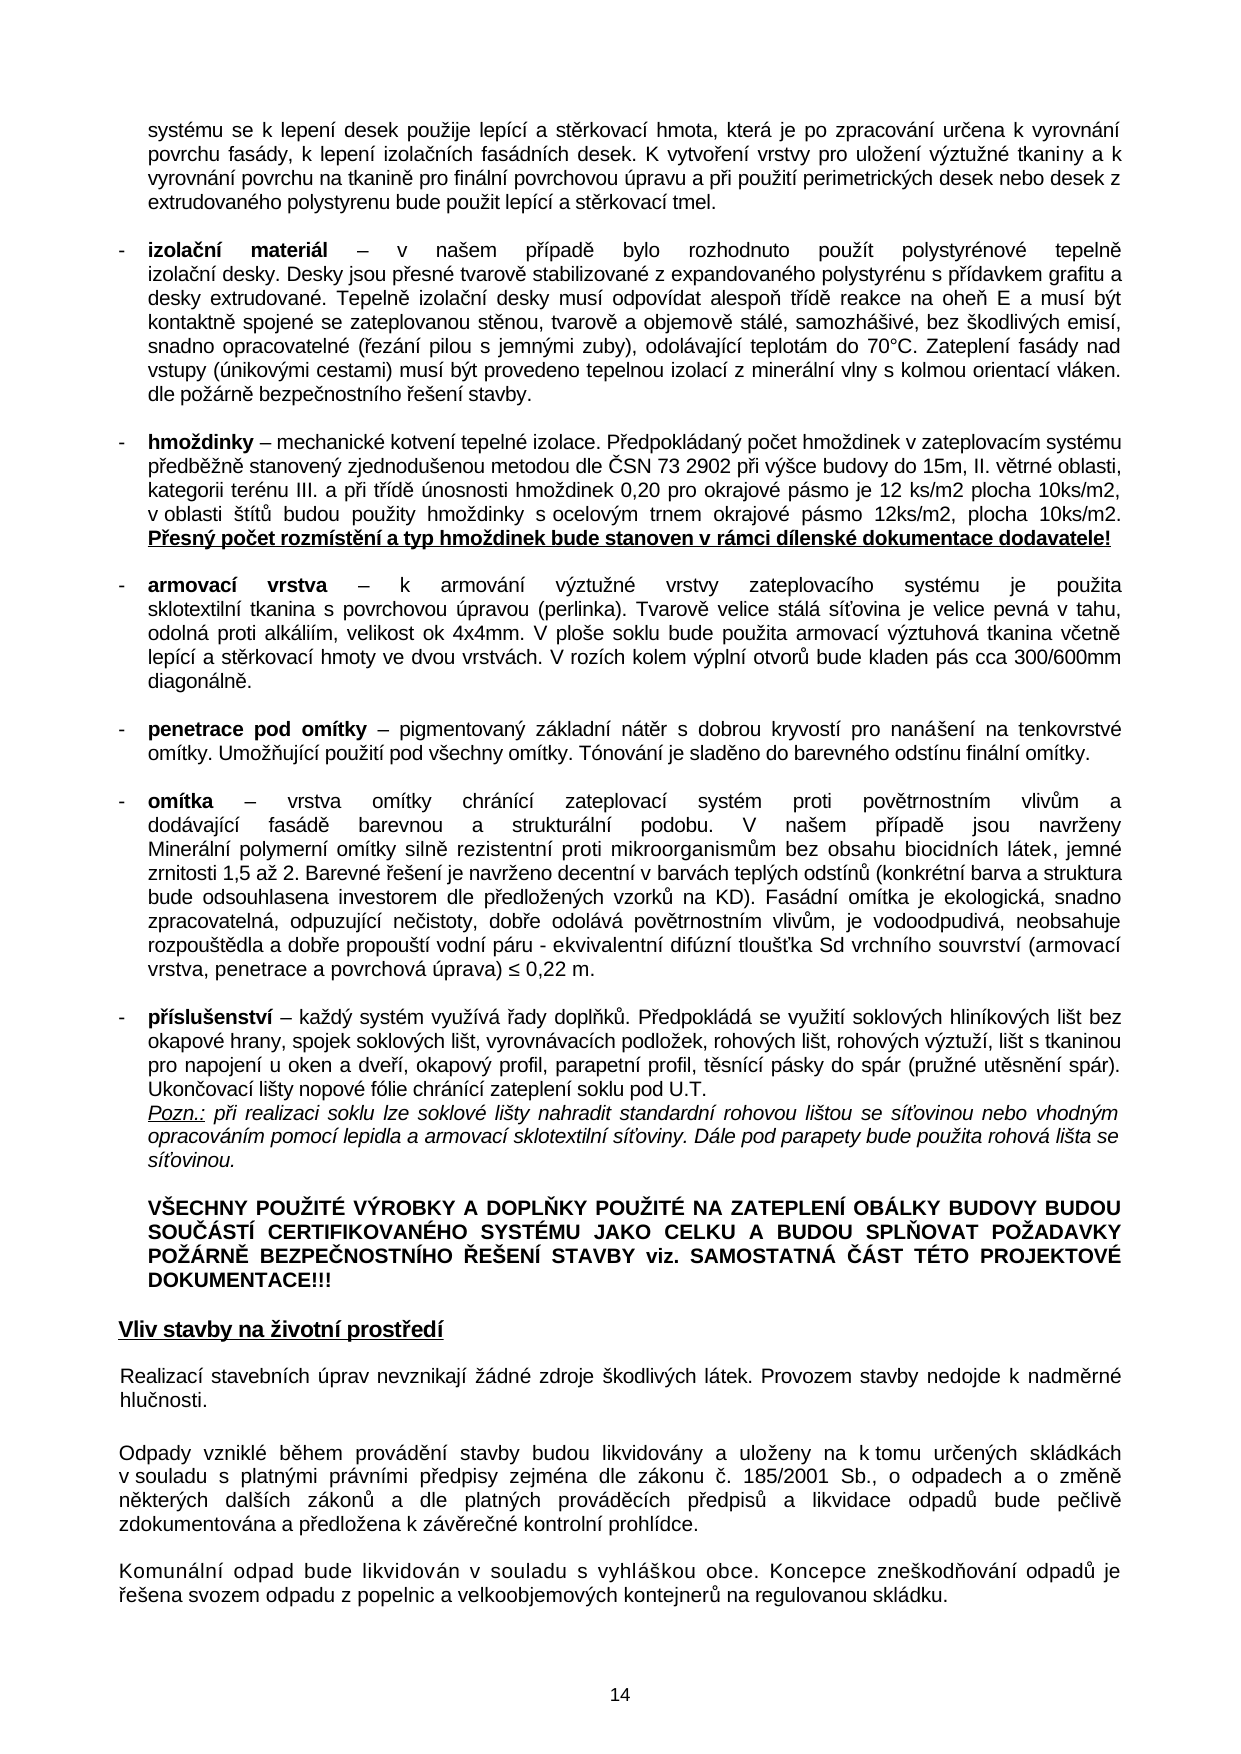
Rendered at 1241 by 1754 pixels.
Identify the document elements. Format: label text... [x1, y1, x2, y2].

list Pozn.: při realizaci soklu lze soklové lišty nahradit standardní rohovou lištou se síťovinou nebo vhodným opracováním pomocí lepidla a armovací sklotextilní síťoviny. Dále pod parapety bude použita rohová lišta se síťovinou. [148, 1100, 1122, 1172]
list hmoždinky – mechanické kotvení tepelné izolace. Předpokládaný počet hmoždinek v zateplovacím systému předběžně stanovený zjednodušenou metodou dle ČSN 73 2902 při výšce budovy do 15m, II. větrné oblasti, kategorii terénu III. a při třídě únosnosti hmoždinek 0,20 pro okrajové pásmo je 12 ks/m2 plocha 10ks/m2, v oblasti štítů budou použity hmoždinky s ocelovým trnem okrajové pásmo 12ks/m2, plocha 10ks/m2. Přesný počet rozmístění a typ hmoždinek bude stanoven v rámci dílenské dokumentace dodavatele! [118, 429, 1122, 549]
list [118, 118, 1122, 214]
text Odpady vzniklé během provádění stavby budou likvidovány a uloženy na k tomu určených skládkách v souladu s platnými právními předpisy zejména dle zákonu č. 185/2001 Sb., o odpadech a o změně některých dalších zákonů a dle platných prováděcích předpisů a likvidace odpadů bude pečlivě zdokumentována a předložena k závěrečné kontrolní prohlídce. [119, 1440, 1122, 1536]
text Vliv stavby na životní prostředí [118, 1316, 1122, 1342]
list omítka – vrstva omítky chránící zateplovací systém proti povětrnostním vlivům a dodávající fasádě barevnou a strukturální podobu. V našem případě jsou navrženy Minerální polymerní omítky silně rezistentní proti mikroorganismům bez obsahu biocidních látek, jemné zrnitosti 1,5 až 2. Barevné řešení je navrženo decentní v barvách teplých odstínů (konkrétní barva a struktura bude odsouhlasena investorem dle předložených vzorků na KD). Fasádní omítka je ekologická, snadno zpracovatelná, odpuzující nečistoty, dobře odolává povětrnostním vlivům, je vodoodpudivá, neobsahuje rozpouštědla a dobře propouští vodní páru - ekvivalentní difúzní tloušťka Sd vrchního souvrství (armovací vrstva, penetrace a povrchová úprava) ≤ 0,22 m. [118, 789, 1122, 981]
list izolační materiál – v našem případě bylo rozhodnuto použít polystyrénové tepelně izolační desky. Desky jsou přesné tvarově stabilizované z expandovaného polystyrénu s přídavkem grafitu a desky extrudované. Tepelně izolační desky musí odpovídat alespoň třídě reakce na oheň E a musí být kontaktně spojené se zateplovanou stěnou, tvarově a objemově stálé, samozhášivé, bez škodlivých emisí, snadno opracovatelné (řezání pilou s jemnými zuby), odolávající teplotám do 70°C. Zateplení fasády nad vstupy (únikovými cestami) musí být provedeno tepelnou izolací z minerální vlny s kolmou orientací vláken. dle požárně bezpečnostního řešení stavby. [118, 238, 1122, 406]
list příslušenství – každý systém využívá řady doplňků. Předpokládá se využití soklových hliníkových lišt bez okapové hrany, spojek soklových lišt, vyrovnávacích podložek, rohových lišt, rohových výztuží, lišt s tkaninou pro napojení u oken a dveří, okapový profil, parapetní profil, těsnící pásky do spár (pružné utěsnění spár). Ukončovací lišty nopové fólie chránící zateplení soklu pod U.T. [118, 1004, 1122, 1100]
list penetrace pod omítky – pigmentovaný základní nátěr s dobrou kryvostí pro nanášení na tenkovrstvé omítky. Umožňující použití pod všechny omítky. Tónování je sladěno do barevného odstínu finální omítky. [118, 717, 1122, 765]
text Komunální odpad bude likvidován v souladu s vyhláškou obce. Koncepce zneškodňování odpadů je řešena svozem odpadu z popelnic a velkoobjemových kontejnerů na regulovanou skládku. [119, 1559, 1120, 1607]
list VŠECHNY POUŽITÉ VÝROBKY A DOPLŇKY POUŽITÉ NA ZATEPLENÍ OBÁLKY BUDOVY BUDOU SOUČÁSTÍ CERTIFIKOVANÉHO SYSTÉMU JAKO CELKU A BUDOU SPLŇOVAT POŽADAVKY POŽÁRNĚ BEZPEČNOSTNÍHO ŘEŠENÍ STAVBY viz. SAMOSTATNÁ ČÁST TÉTO PROJEKTOVÉ DOKUMENTACE!!! [148, 1196, 1122, 1292]
text Realizací stavebních úprav nevznikají žádné zdroje škodlivých látek. Provozem stavby nedojde k nadměrné hlučnosti. [119, 1364, 1122, 1412]
list armovací vrstva – k armování výztužné vrstvy zateplovacího systému je použita sklotextilní tkanina s povrchovou úpravou (perlinka). Tvarově velice stálá síťovina je velice pevná v tahu, odolná proti alkáliím, velikost ok 4x4mm. V ploše soklu bude použita armovací výztuhová tkanina včetně lepící a stěrkovací hmoty ve dvou vrstvách. V rozích kolem výplní otvorů bude kladen pás cca 300/600mm diagonálně. [118, 573, 1122, 693]
